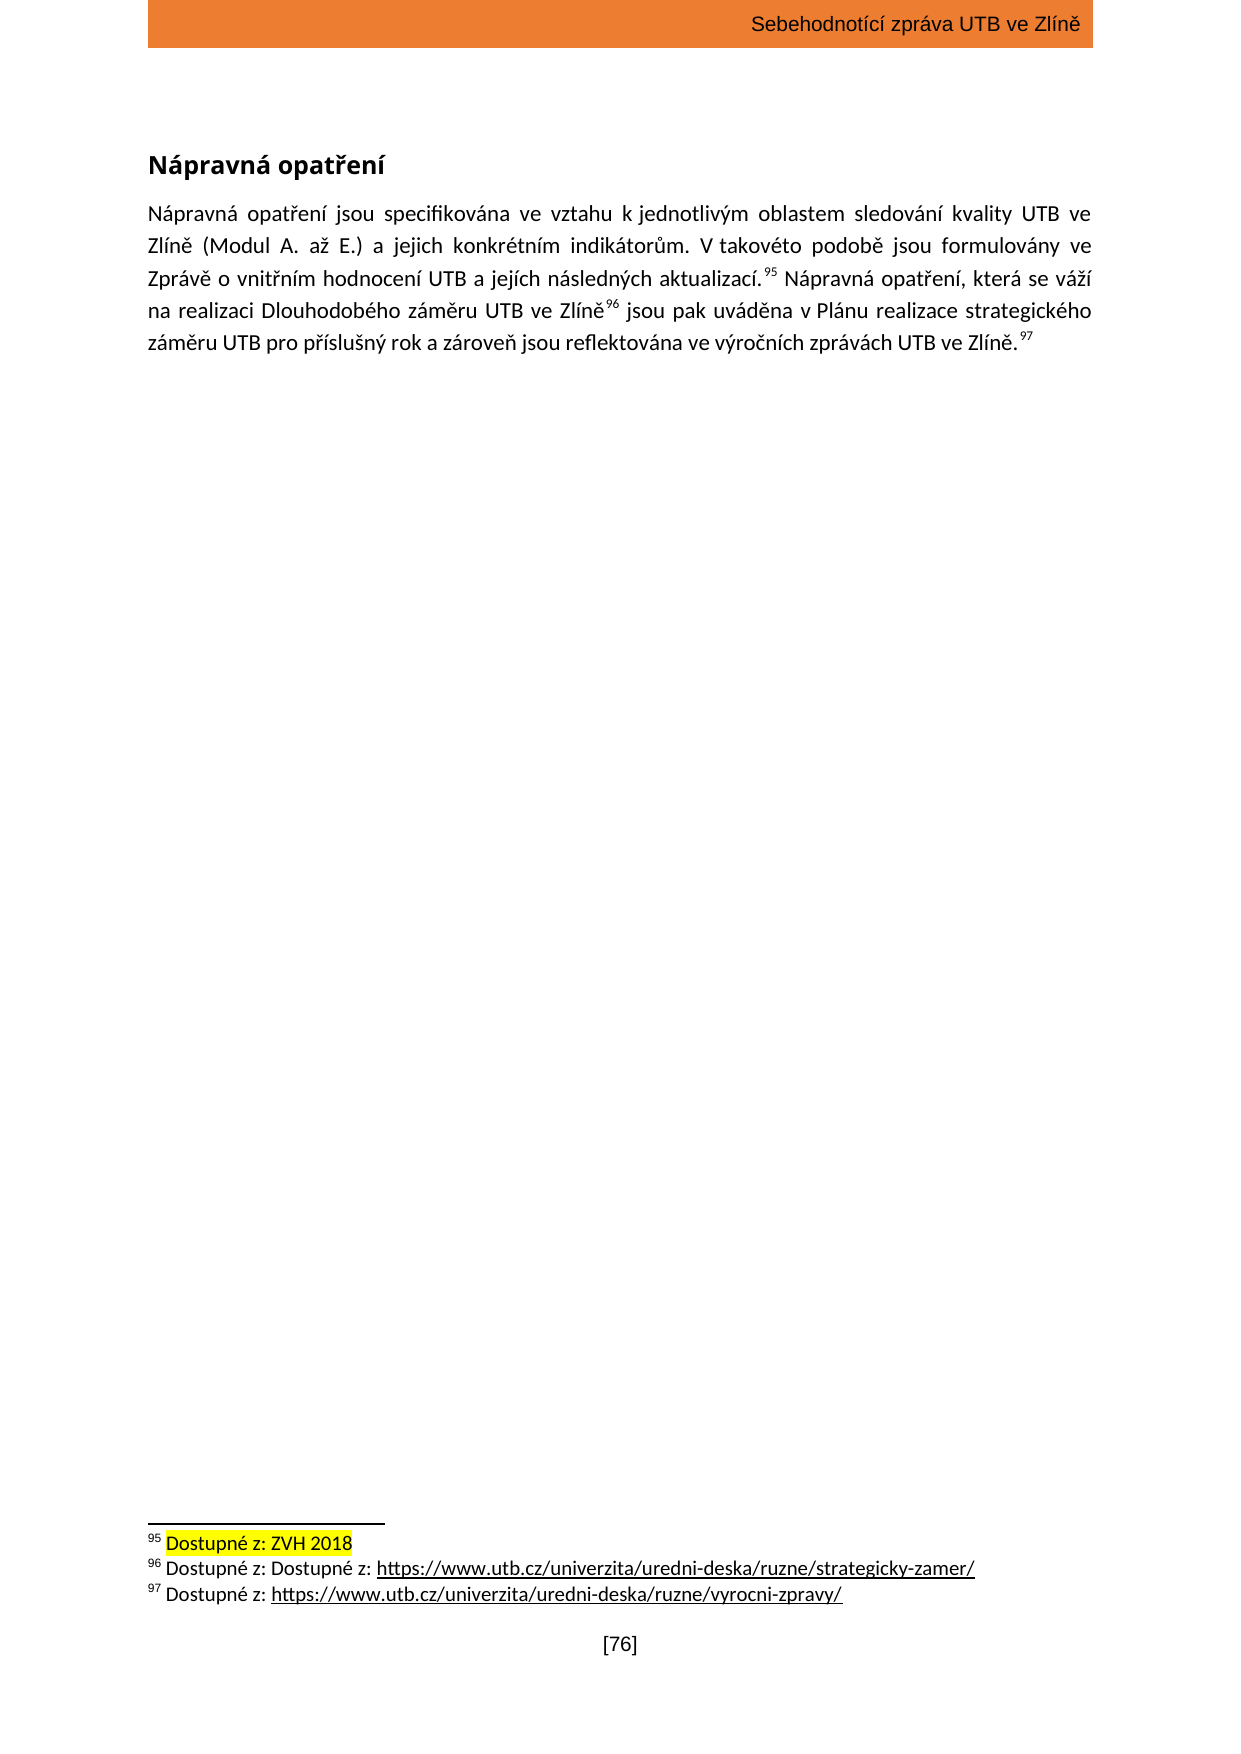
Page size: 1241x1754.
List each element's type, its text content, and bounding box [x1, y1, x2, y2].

text Nápravná opatření [148, 148, 1093, 182]
text Nápravná opatření jsou specifikována ve vztahu k jednotlivým oblastem sledování kvality UTB ve Zlíně (Modul A. až E.) a jejich konkrétním indikátorům. V takovéto podobě jsou formulovány ve Zprávě o vnitřním hodnocení UTB a jejích následných aktualizací. Nápravná opatření, která se váží na realizaci Dlouhodobého záměru UTB ve Zlíně jsou pak uváděna v Plánu realizace strategického záměru UTB pro příslušný rok a zároveň jsou reflektována ve výročních zprávách UTB ve Zlíně. [148, 199, 1092, 356]
